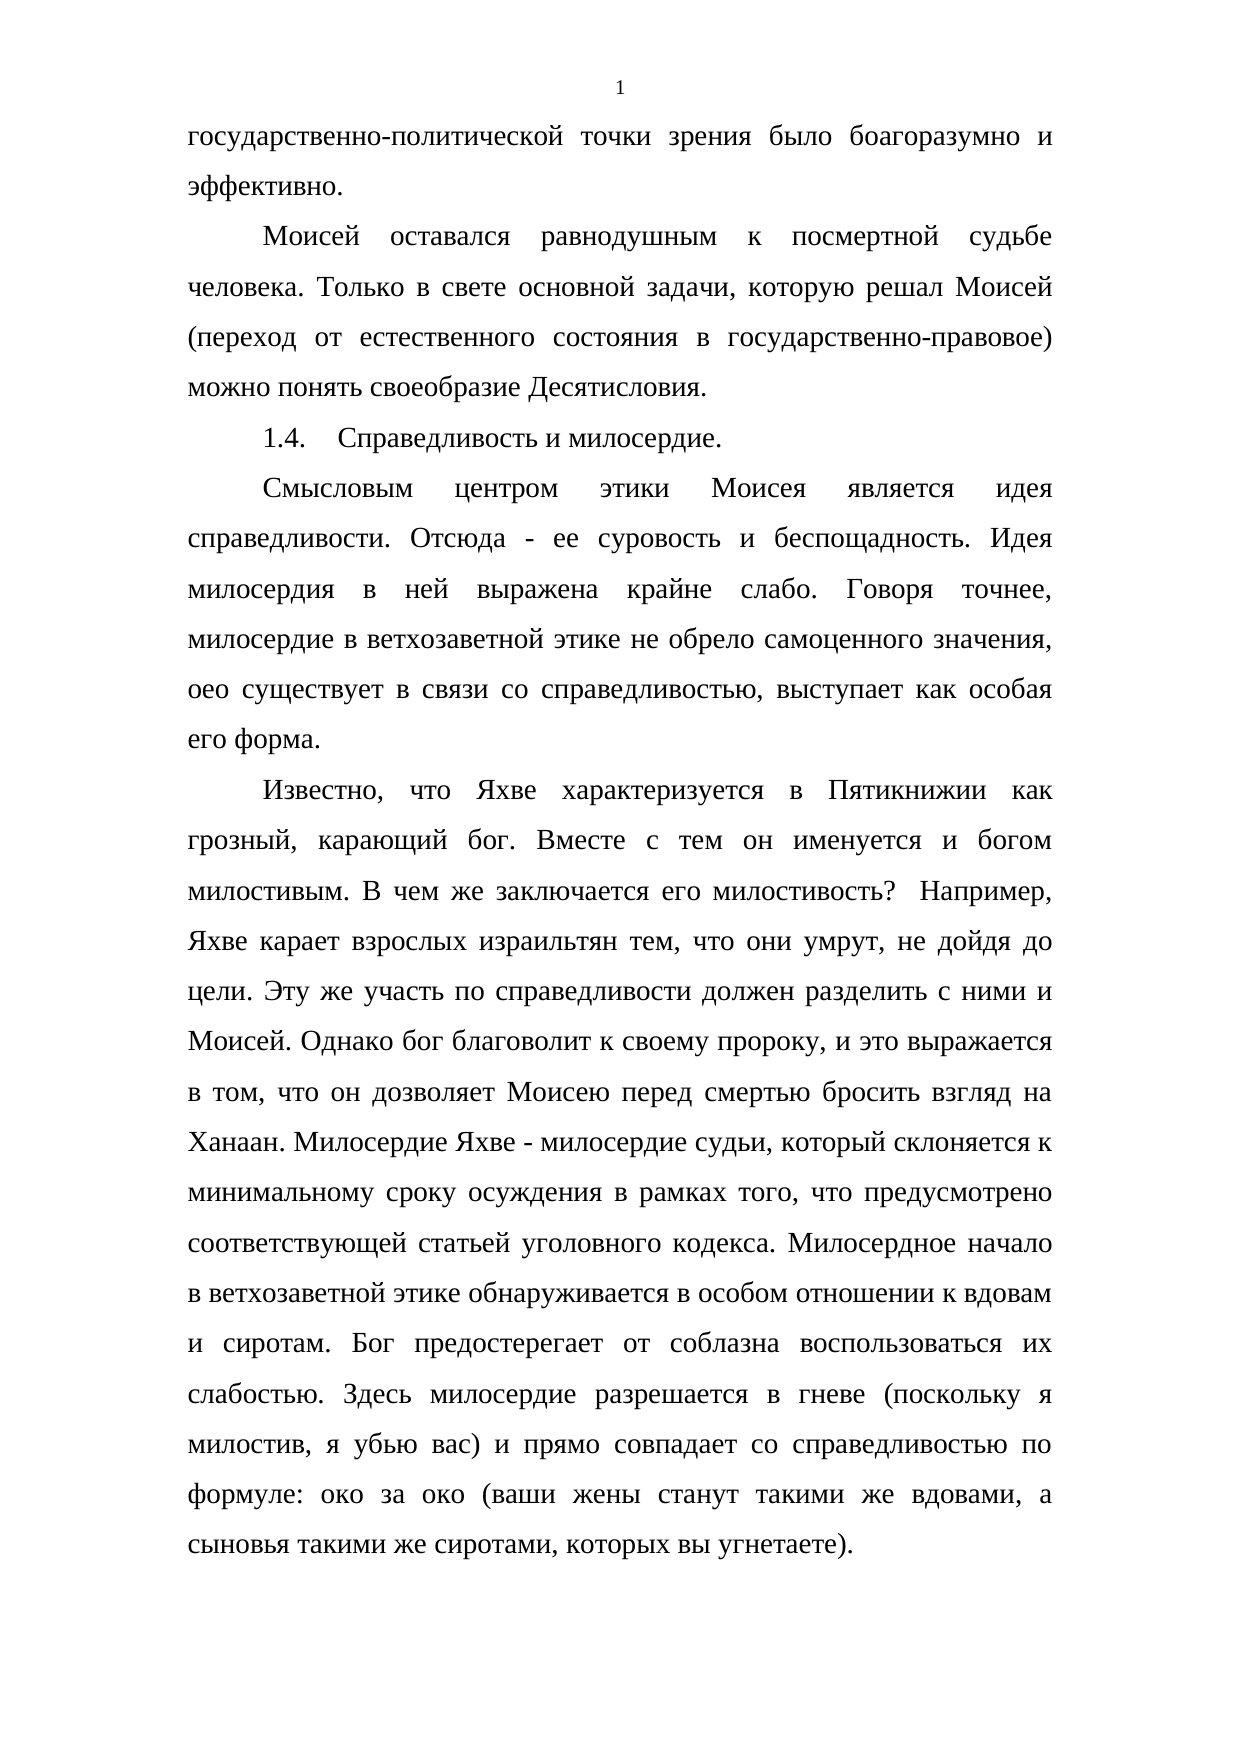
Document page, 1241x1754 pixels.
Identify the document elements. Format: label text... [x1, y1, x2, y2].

list Справедливость и милосердие. [262, 420, 1053, 453]
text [187, 118, 1053, 202]
text Моисей оставался равнодушным к посмертной судьбе человека. Только в свете основной задачи, которую решал Моисей (переход от естественного состояния в государственно-правовое) можно понять своеобразие Десятисловия. [187, 219, 1053, 403]
text Смысловым центром этики Моисея является идея справедливости. Отсюда - ее суровость и беспощадность. Идея милосердия в ней выражена крайне слабо. Говоря точнее, милосердие в ветхозаветной этике не обрело самоценного значения, оео существует в связи со справедливостью, выступает как особая его форма. [187, 470, 1053, 755]
text Известно, что Яхве характеризуется в Пятикнижии как грозный, карающий бог. Вместе с тем он именуется и богом милостивым. В чем же заключается его милостивость? Например, Яхве карает взрослых израильтян тем, что они умрут, не дойдя до цели. Эту же участь по справедливости должен разделить с ними и Моисей. Однако бог благоволит к своему пророку, и это выражается в том, что он дозволяет Моисею перед смертью бросить взгляд на Ханаан. Милосердие Яхве - милосердие судьи, который склоняется к минимальному сроку осуждения в рамках того, что предусмотрено соответствующей статьей уголовного кодекса. Милосердное начало в ветхозаветной этике обнаруживается в особом отношении к вдовам и сиротам. Бог предостерегает от соблазна воспользоваться их слабостью. Здесь милосердие разрешается в гневе (поскольку я милостив, я убью вас) и прямо совпадает со справедливостью по формуле: око за око (ваши жены станут такими же вдовами, а сыновья такими же сиротами, которых вы угнетаете). [187, 772, 1053, 1560]
